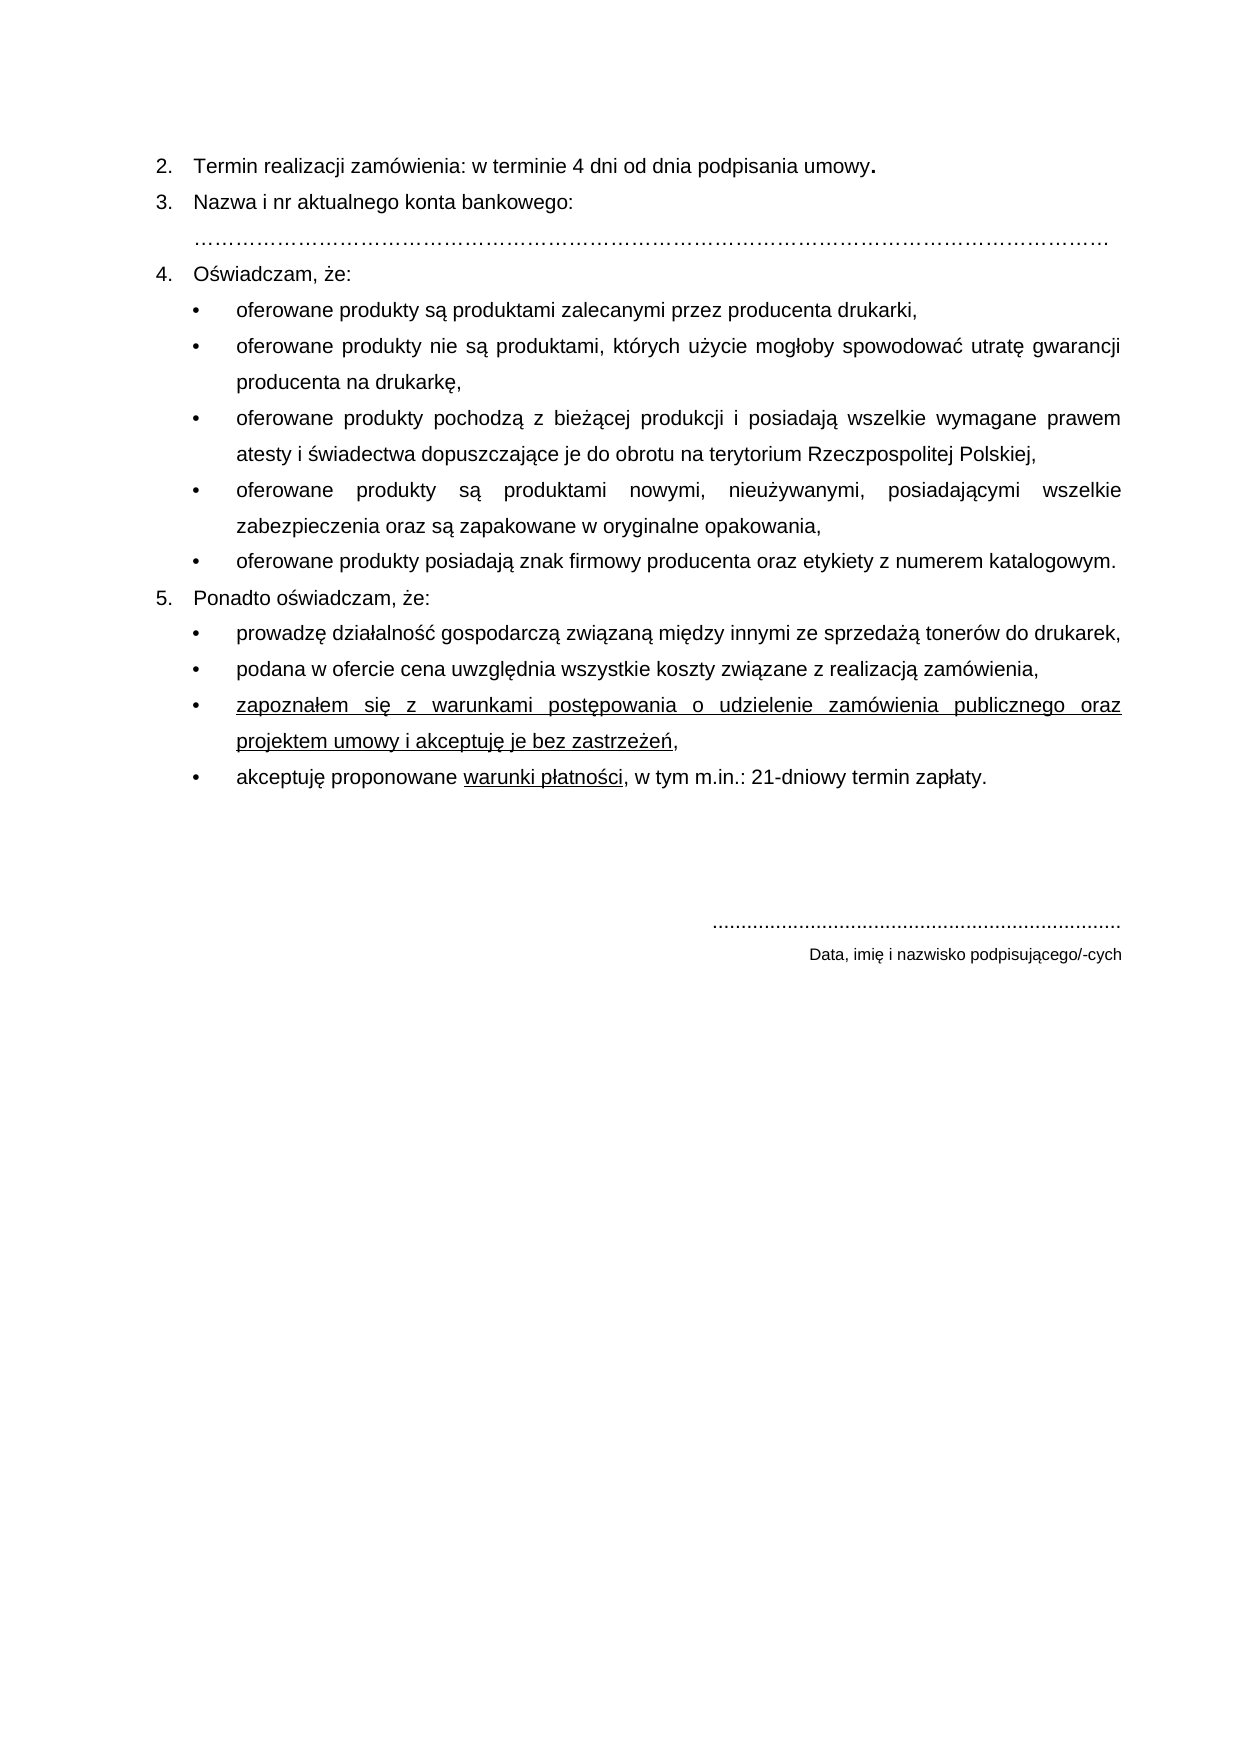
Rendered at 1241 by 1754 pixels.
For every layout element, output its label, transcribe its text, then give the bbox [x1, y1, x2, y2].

list Nazwa i nr aktualnego konta bankowego: [156, 190, 1122, 214]
list zapoznałem się z warunkami postępowania o udzielenie zamówienia publicznego oraz projektem umowy i akceptuję je bez zastrzeżeń, [192, 693, 1122, 753]
list oferowane produkty są produktami zalecanymi przez producenta drukarki, [192, 298, 1122, 322]
list oferowane produkty pochodzą z bieżącej produkcji i posiadają wszelkie wymagane prawem atesty i świadectwa dopuszczające je do obrotu na terytorium Rzeczpospolitej Polskiej, [192, 406, 1122, 466]
list …………………………………………………………………………………………………………………… [193, 226, 1122, 250]
text Data, imię i nazwisko podpisującego/-cych [162, 945, 1122, 964]
list oferowane produkty posiadają znak firmowy producenta oraz etykiety z numerem katalogowym. [192, 549, 1122, 573]
text ....................................................................... [162, 909, 1122, 933]
list oferowane produkty nie są produktami, których użycie mogłoby spowodować utratę gwarancji producenta na drukarkę, [192, 334, 1122, 394]
list oferowane produkty są produktami nowymi, nieużywanymi, posiadającymi wszelkie zabezpieczenia oraz są zapakowane w oryginalne opakowania, [192, 477, 1122, 537]
list akceptuję proponowane warunki płatności, w tym m.in.: 21-dniowy termin zapłaty. [192, 765, 1122, 789]
list Termin realizacji zamówienia: w terminie 4 dni od dnia podpisania umowy. [156, 154, 1122, 178]
list Ponadto oświadczam, że: [156, 585, 1122, 609]
list prowadzę działalność gospodarczą związaną między innymi ze sprzedażą tonerów do drukarek, [192, 621, 1122, 645]
list podana w ofercie cena uwzględnia wszystkie koszty związane z realizacją zamówienia, [192, 657, 1122, 681]
list Oświadczam, że: [156, 262, 1122, 286]
